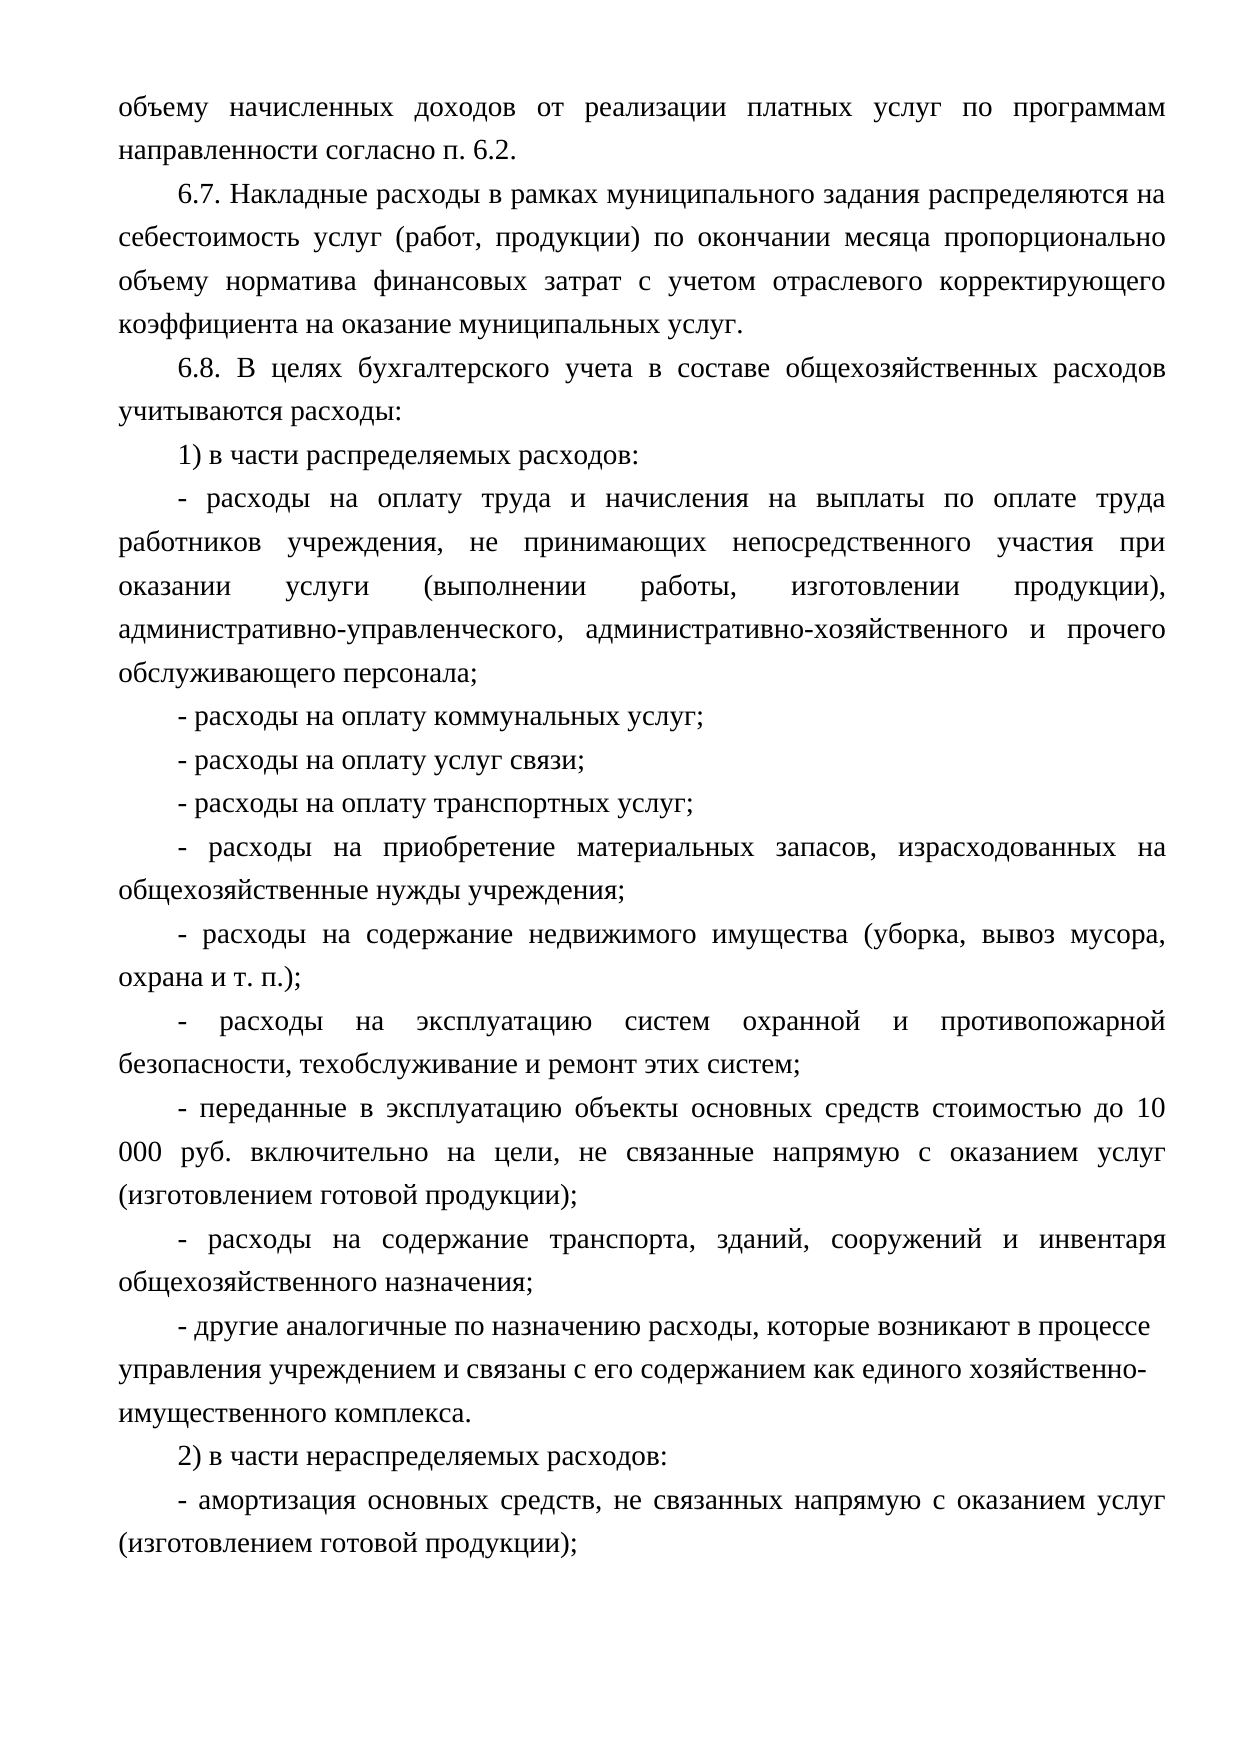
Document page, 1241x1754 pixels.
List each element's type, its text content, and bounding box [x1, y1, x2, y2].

text - расходы на эксплуатацию систем охранной и противопожарной безопасности, техобслуживание и ремонт этих систем; [118, 1003, 1167, 1080]
text - расходы на содержание транспорта, зданий, сооружений и инвентаря общехозяйственного назначения; [118, 1221, 1167, 1298]
text - расходы на оплату транспортных услуг; [118, 785, 1167, 819]
text - другие аналогичные по назначению расходы, которые возникают в процессе управления учреждением и связаны с его содержанием как единого хозяйственно-имущественного комплекса. [118, 1308, 1167, 1428]
text 1) в части распределяемых расходов: [118, 437, 1167, 471]
text - расходы на приобретение материальных запасов, израсходованных на общехозяйственные нужды учреждения; [118, 829, 1167, 906]
text 6.7. Накладные расходы в рамках муниципального задания распределяются на себестоимость услуг (работ, продукции) по окончании месяца пропорционально объему норматива финансовых затрат с учетом отраслевого корректирующего коэффициента на оказание муниципальных услуг. [118, 176, 1167, 340]
text - расходы на оплату коммунальных услуг; [118, 698, 1167, 732]
text - амортизация основных средств, не связанных напрямую с оказанием услуг (изготовлением готовой продукции); [118, 1482, 1167, 1559]
text - переданные в эксплуатацию объекты основных средств стоимостью до 10 000 руб. включительно на цели, не связанные напрямую с оказанием услуг (изготовлением готовой продукции); [118, 1090, 1167, 1211]
text - расходы на содержание недвижимого имущества (уборка, вывоз мусора, охрана и т. п.); [118, 916, 1167, 993]
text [118, 89, 1167, 166]
text - расходы на оплату труда и начисления на выплаты по оплате труда работников учреждения, не принимающих непосредственного участия при оказании услуги (выполнении работы, изготовлении продукции), административно-управленческого, административно-хозяйственного и прочего обслуживающего персонала; [118, 481, 1167, 688]
text 6.8. В целях бухгалтерского учета в составе общехозяйственных расходов учитываются расходы: [118, 350, 1167, 427]
text - расходы на оплату услуг связи; [118, 742, 1167, 775]
text 2) в части нераспределяемых расходов: [118, 1438, 1167, 1472]
